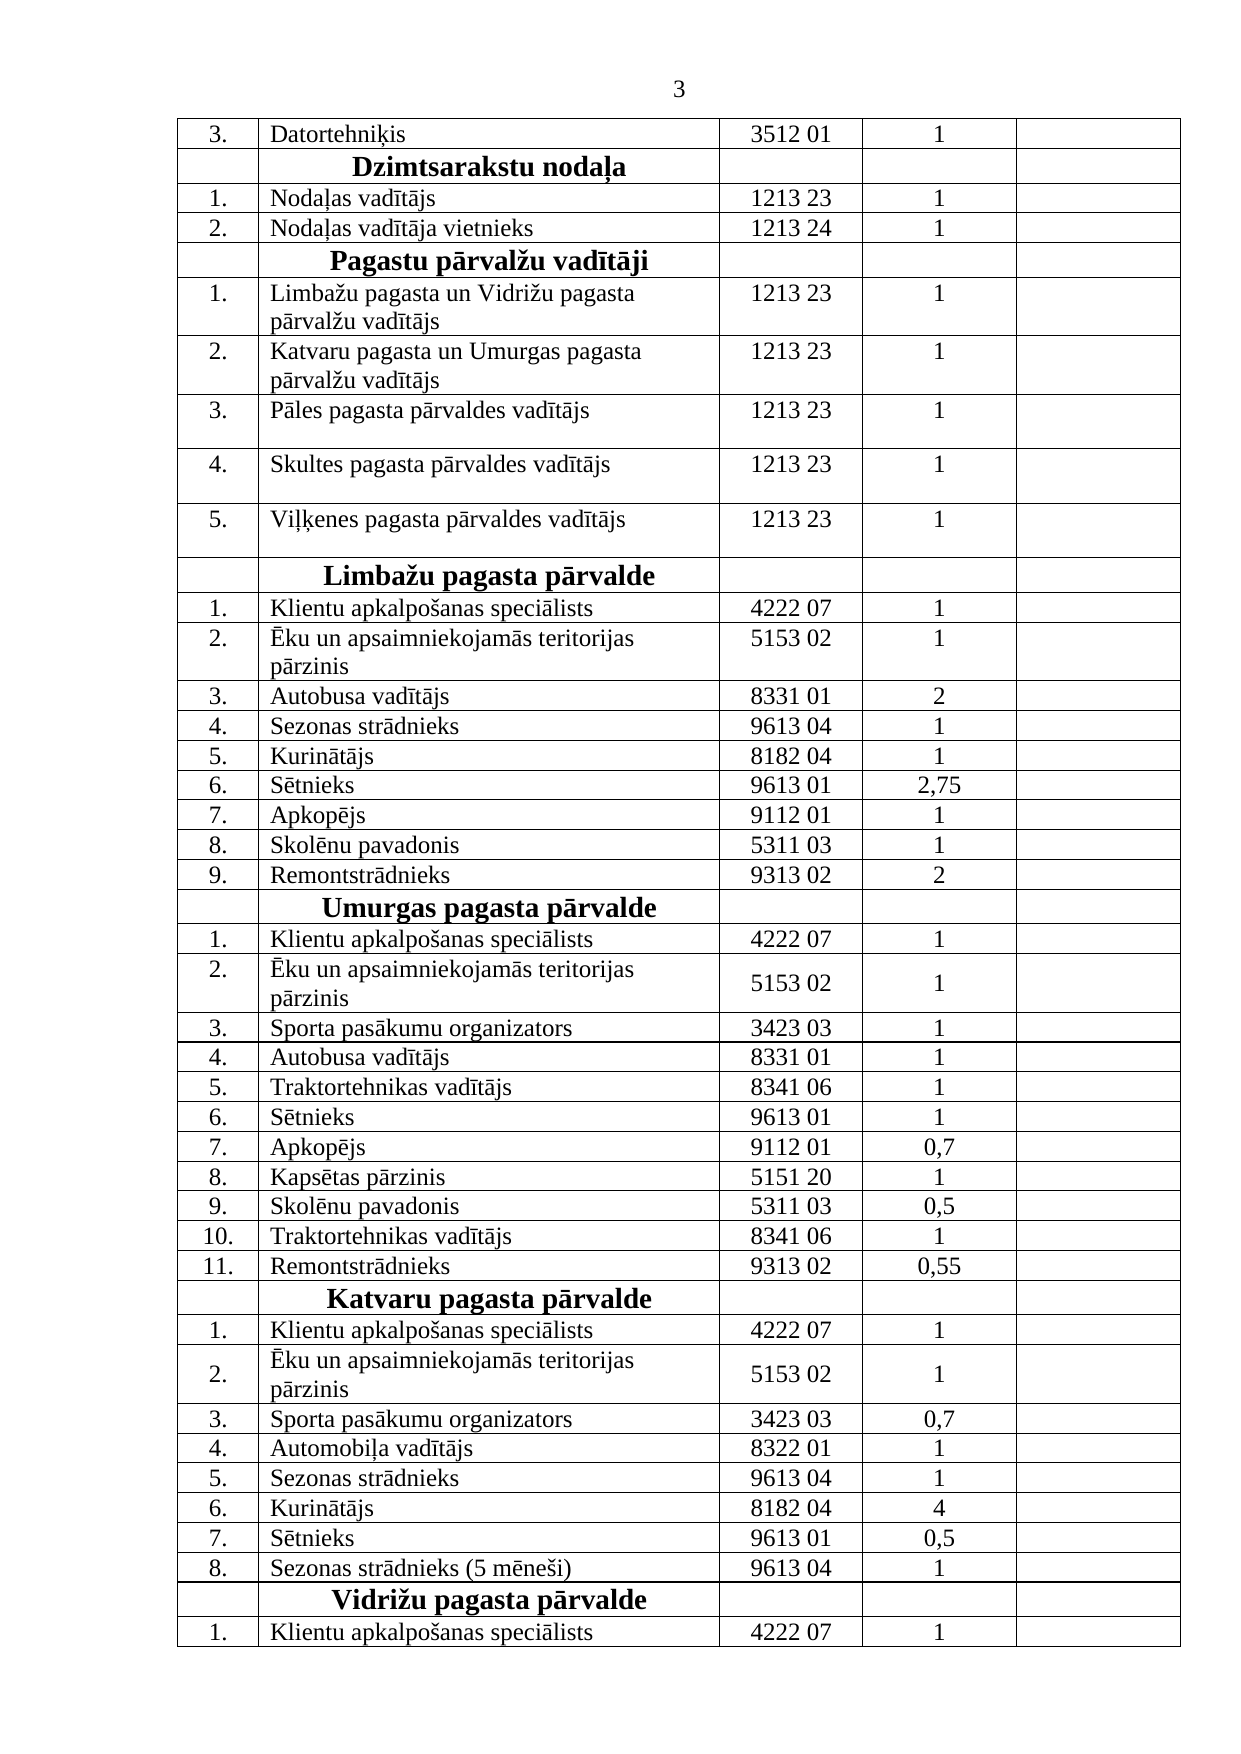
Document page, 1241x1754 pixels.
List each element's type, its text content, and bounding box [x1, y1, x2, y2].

table_cell 6. [178, 771, 258, 799]
table_cell 4. [178, 1043, 258, 1071]
table_cell 1213 23 [720, 184, 862, 212]
table_cell 7. [178, 1523, 258, 1552]
table_cell 1 [863, 800, 1016, 829]
table_cell Dzimtsarakstu nodaļa [259, 149, 719, 182]
table_cell 10. [178, 1221, 258, 1250]
table_cell [1017, 213, 1180, 242]
table_cell 9613 04 [720, 1463, 862, 1492]
table_cell 9. [178, 1191, 258, 1220]
table_cell [863, 243, 1016, 277]
table_cell 7. [178, 800, 258, 829]
table_cell 1 [863, 184, 1016, 212]
table_cell 8341 06 [720, 1221, 862, 1250]
table_cell [178, 243, 258, 277]
table_cell [178, 558, 258, 592]
table_cell 8. [178, 830, 258, 859]
table_cell 1 [863, 924, 1016, 953]
table_cell 1213 23 [720, 504, 862, 557]
table_cell 3. [178, 1013, 258, 1041]
table_cell 4 [863, 1493, 1016, 1522]
table_cell [720, 1281, 862, 1314]
table_cell 1 [863, 278, 1016, 335]
table_cell 1. [178, 1315, 258, 1344]
table_cell 1 [863, 1553, 1016, 1581]
table_cell 8182 04 [720, 1493, 862, 1522]
table_cell 9613 04 [720, 1553, 862, 1581]
table_cell [1017, 711, 1180, 740]
table_cell [1017, 800, 1180, 829]
table_cell 4. [178, 711, 258, 740]
table_cell Ēku un apsaimniekojamās teritorijas pārzinis [259, 1345, 719, 1403]
table_cell 1 [863, 623, 1016, 680]
table_cell Vidrižu pagasta pārvalde [259, 1583, 719, 1616]
table_cell 9613 01 [720, 1102, 862, 1131]
table_cell [863, 1583, 1016, 1616]
table_cell 3. [178, 1404, 258, 1432]
table_cell 5. [178, 504, 258, 557]
table_cell 1 [863, 1102, 1016, 1131]
table_cell 1213 23 [720, 395, 862, 448]
table_cell 8331 01 [720, 681, 862, 710]
table_cell 5. [178, 1072, 258, 1101]
table_cell 1 [863, 1221, 1016, 1250]
table_cell Sezonas strādnieks (5 mēneši) [259, 1553, 719, 1581]
table_cell [1017, 1221, 1180, 1250]
table_cell 8322 01 [720, 1434, 862, 1462]
table_cell 1 [863, 1072, 1016, 1101]
table_cell [1017, 1191, 1180, 1220]
table_cell 4222 07 [720, 593, 862, 622]
table_cell 1 [863, 336, 1016, 394]
table_cell Sporta pasākumu organizators [259, 1404, 719, 1432]
table_cell [1017, 1072, 1180, 1101]
table_cell 3512 01 [720, 119, 862, 148]
table_cell [1017, 1251, 1180, 1280]
table_cell 1 [863, 1345, 1016, 1403]
table_cell Nodaļas vadītājs [259, 184, 719, 212]
table_cell 9313 02 [720, 860, 862, 889]
table_cell [1017, 1102, 1180, 1131]
table_cell Kapsētas pārzinis [259, 1162, 719, 1190]
table_cell [1017, 924, 1180, 953]
table_cell Remontstrādnieks [259, 1251, 719, 1280]
table_cell [1017, 1013, 1180, 1041]
table_cell [1017, 681, 1180, 710]
table_cell [1017, 1617, 1180, 1646]
table_cell 4222 07 [720, 1617, 862, 1646]
table_cell 9613 01 [720, 771, 862, 799]
table_cell 1 [863, 711, 1016, 740]
table_cell Skultes pagasta pārvaldes vadītājs [259, 449, 719, 503]
table_cell Datortehniķis [259, 119, 719, 148]
table_cell Sētnieks [259, 771, 719, 799]
table_cell 5311 03 [720, 830, 862, 859]
table_cell [1017, 1345, 1180, 1403]
table_cell 1. [178, 1617, 258, 1646]
table_cell [1017, 395, 1180, 448]
table_cell [1017, 830, 1180, 859]
table_cell 2. [178, 623, 258, 680]
table_cell [1017, 1463, 1180, 1492]
table_cell Autobusa vadītājs [259, 681, 719, 710]
table_cell 1 [863, 504, 1016, 557]
table_cell 1. [178, 184, 258, 212]
table_cell [1017, 890, 1180, 923]
table_cell Apkopējs [259, 800, 719, 829]
table_cell 1213 24 [720, 213, 862, 242]
table_cell [720, 1583, 862, 1616]
table_cell 0,7 [863, 1404, 1016, 1432]
table_cell Ēku un apsaimniekojamās teritorijas pārzinis [259, 954, 719, 1012]
table_cell 0,5 [863, 1191, 1016, 1220]
table_cell 3. [178, 395, 258, 448]
table_cell 4. [178, 1434, 258, 1462]
table_cell Kurinātājs [259, 741, 719, 769]
table_cell 7. [178, 1132, 258, 1161]
table_cell 2. [178, 336, 258, 394]
table_cell Sētnieks [259, 1102, 719, 1131]
table_cell Traktortehnikas vadītājs [259, 1072, 719, 1101]
table_cell 5311 03 [720, 1191, 862, 1220]
table_cell [1017, 184, 1180, 212]
table_cell 5. [178, 1463, 258, 1492]
table_cell [178, 890, 258, 923]
table_cell 9112 01 [720, 1132, 862, 1161]
table_cell Traktortehnikas vadītājs [259, 1221, 719, 1250]
table_cell 2 [863, 860, 1016, 889]
table_cell 5151 20 [720, 1162, 862, 1190]
table_cell 1 [863, 213, 1016, 242]
table_cell Autobusa vadītājs [259, 1043, 719, 1071]
table_cell 8. [178, 1162, 258, 1190]
table_cell 9613 01 [720, 1523, 862, 1552]
table_cell [1017, 449, 1180, 503]
table_cell [1017, 336, 1180, 394]
table_cell 1 [863, 593, 1016, 622]
table_cell 5153 02 [720, 1345, 862, 1403]
table_cell Pagastu pārvalžu vadītāji [259, 243, 719, 277]
table_cell 4222 07 [720, 1315, 862, 1344]
table_cell 1213 23 [720, 336, 862, 394]
table_cell Katvaru pagasta un Umurgas pagasta pārvalžu vadītājs [259, 336, 719, 394]
table_cell 0,55 [863, 1251, 1016, 1280]
table_cell [1017, 1553, 1180, 1581]
table_cell [720, 149, 862, 182]
table_cell [178, 149, 258, 182]
table_cell Skolēnu pavadonis [259, 1191, 719, 1220]
table_cell 1 [863, 1434, 1016, 1462]
table_cell 4. [178, 449, 258, 503]
table_cell 1 [863, 830, 1016, 859]
table_cell Ēku un apsaimniekojamās teritorijas pārzinis [259, 623, 719, 680]
table_cell 1 [863, 741, 1016, 769]
table_cell [1017, 1404, 1180, 1432]
table_cell [1017, 954, 1180, 1012]
table_cell 1. [178, 593, 258, 622]
table_cell 3. [178, 681, 258, 710]
table_cell [1017, 1583, 1180, 1616]
table_cell Klientu apkalpošanas speciālists [259, 1617, 719, 1646]
table_cell Nodaļas vadītāja vietnieks [259, 213, 719, 242]
table_cell 1213 23 [720, 449, 862, 503]
table_cell Limbažu pagasta un Vidrižu pagasta pārvalžu vadītājs [259, 278, 719, 335]
table_cell 1. [178, 924, 258, 953]
table_cell [1017, 623, 1180, 680]
table_cell Limbažu pagasta pārvalde [259, 558, 719, 592]
table_cell 8331 01 [720, 1043, 862, 1071]
table_cell [178, 1281, 258, 1314]
table_cell 1 [863, 119, 1016, 148]
table_cell 1213 23 [720, 278, 862, 335]
table_cell Skolēnu pavadonis [259, 830, 719, 859]
table_cell Viļķenes pagasta pārvaldes vadītājs [259, 504, 719, 557]
table_cell 3. [178, 119, 258, 148]
table_cell [863, 558, 1016, 592]
table_cell 2,75 [863, 771, 1016, 799]
table_cell 0,7 [863, 1132, 1016, 1161]
table_cell [1017, 593, 1180, 622]
table_cell 2. [178, 1345, 258, 1403]
table_cell 1 [863, 1315, 1016, 1344]
table_cell Sezonas strādnieks [259, 711, 719, 740]
table_cell 1 [863, 1463, 1016, 1492]
table_cell 5153 02 [720, 623, 862, 680]
table_cell [1017, 278, 1180, 335]
table_cell [1017, 1493, 1180, 1522]
table_cell Klientu apkalpošanas speciālists [259, 593, 719, 622]
table_cell [1017, 860, 1180, 889]
table_cell 9112 01 [720, 800, 862, 829]
table_cell 0,5 [863, 1523, 1016, 1552]
table_cell [1017, 558, 1180, 592]
table_cell 3423 03 [720, 1404, 862, 1432]
table_cell [1017, 1434, 1180, 1462]
table_cell Automobiļa vadītājs [259, 1434, 719, 1462]
table_cell 1 [863, 395, 1016, 448]
table_cell 8. [178, 1553, 258, 1581]
table_cell [720, 890, 862, 923]
table_cell 1 [863, 1162, 1016, 1190]
table_cell 1 [863, 1043, 1016, 1071]
table_cell 9. [178, 860, 258, 889]
table_cell [1017, 741, 1180, 769]
table_cell [1017, 1523, 1180, 1552]
table_cell Pāles pagasta pārvaldes vadītājs [259, 395, 719, 448]
table_cell [1017, 771, 1180, 799]
table_cell Klientu apkalpošanas speciālists [259, 1315, 719, 1344]
table_cell [720, 558, 862, 592]
table_cell Sētnieks [259, 1523, 719, 1552]
table_cell 8341 06 [720, 1072, 862, 1101]
table_cell [1017, 243, 1180, 277]
table_cell 6. [178, 1493, 258, 1522]
table_cell [863, 1281, 1016, 1314]
table_cell [1017, 1315, 1180, 1344]
table_cell Sporta pasākumu organizators [259, 1013, 719, 1041]
table_cell 2 [863, 681, 1016, 710]
table_cell [863, 890, 1016, 923]
table_cell 1 [863, 954, 1016, 1012]
table_cell [720, 243, 862, 277]
table_cell 1. [178, 278, 258, 335]
table_cell 1 [863, 449, 1016, 503]
table_cell 11. [178, 1251, 258, 1280]
table_cell 2. [178, 954, 258, 1012]
table_cell Katvaru pagasta pārvalde [259, 1281, 719, 1314]
table_cell 5153 02 [720, 954, 862, 1012]
table_cell [1017, 1043, 1180, 1071]
table_cell Klientu apkalpošanas speciālists [259, 924, 719, 953]
table_cell [1017, 149, 1180, 182]
table_cell 5. [178, 741, 258, 769]
table_cell 1 [863, 1617, 1016, 1646]
table_cell [1017, 504, 1180, 557]
table_cell Apkopējs [259, 1132, 719, 1161]
table_cell 3423 03 [720, 1013, 862, 1041]
table_cell [1017, 1162, 1180, 1190]
table_cell [178, 1583, 258, 1616]
table_cell Umurgas pagasta pārvalde [259, 890, 719, 923]
table_cell [1017, 119, 1180, 148]
table_cell Kurinātājs [259, 1493, 719, 1522]
table_cell 9313 02 [720, 1251, 862, 1280]
table_cell 9613 04 [720, 711, 862, 740]
table_cell 2. [178, 213, 258, 242]
table_cell 6. [178, 1102, 258, 1131]
table_cell [863, 149, 1016, 182]
table_cell [1017, 1132, 1180, 1161]
table_cell 8182 04 [720, 741, 862, 769]
table_cell 1 [863, 1013, 1016, 1041]
table_cell Remontstrādnieks [259, 860, 719, 889]
table_cell 4222 07 [720, 924, 862, 953]
table_cell Sezonas strādnieks [259, 1463, 719, 1492]
table_cell [1017, 1281, 1180, 1314]
